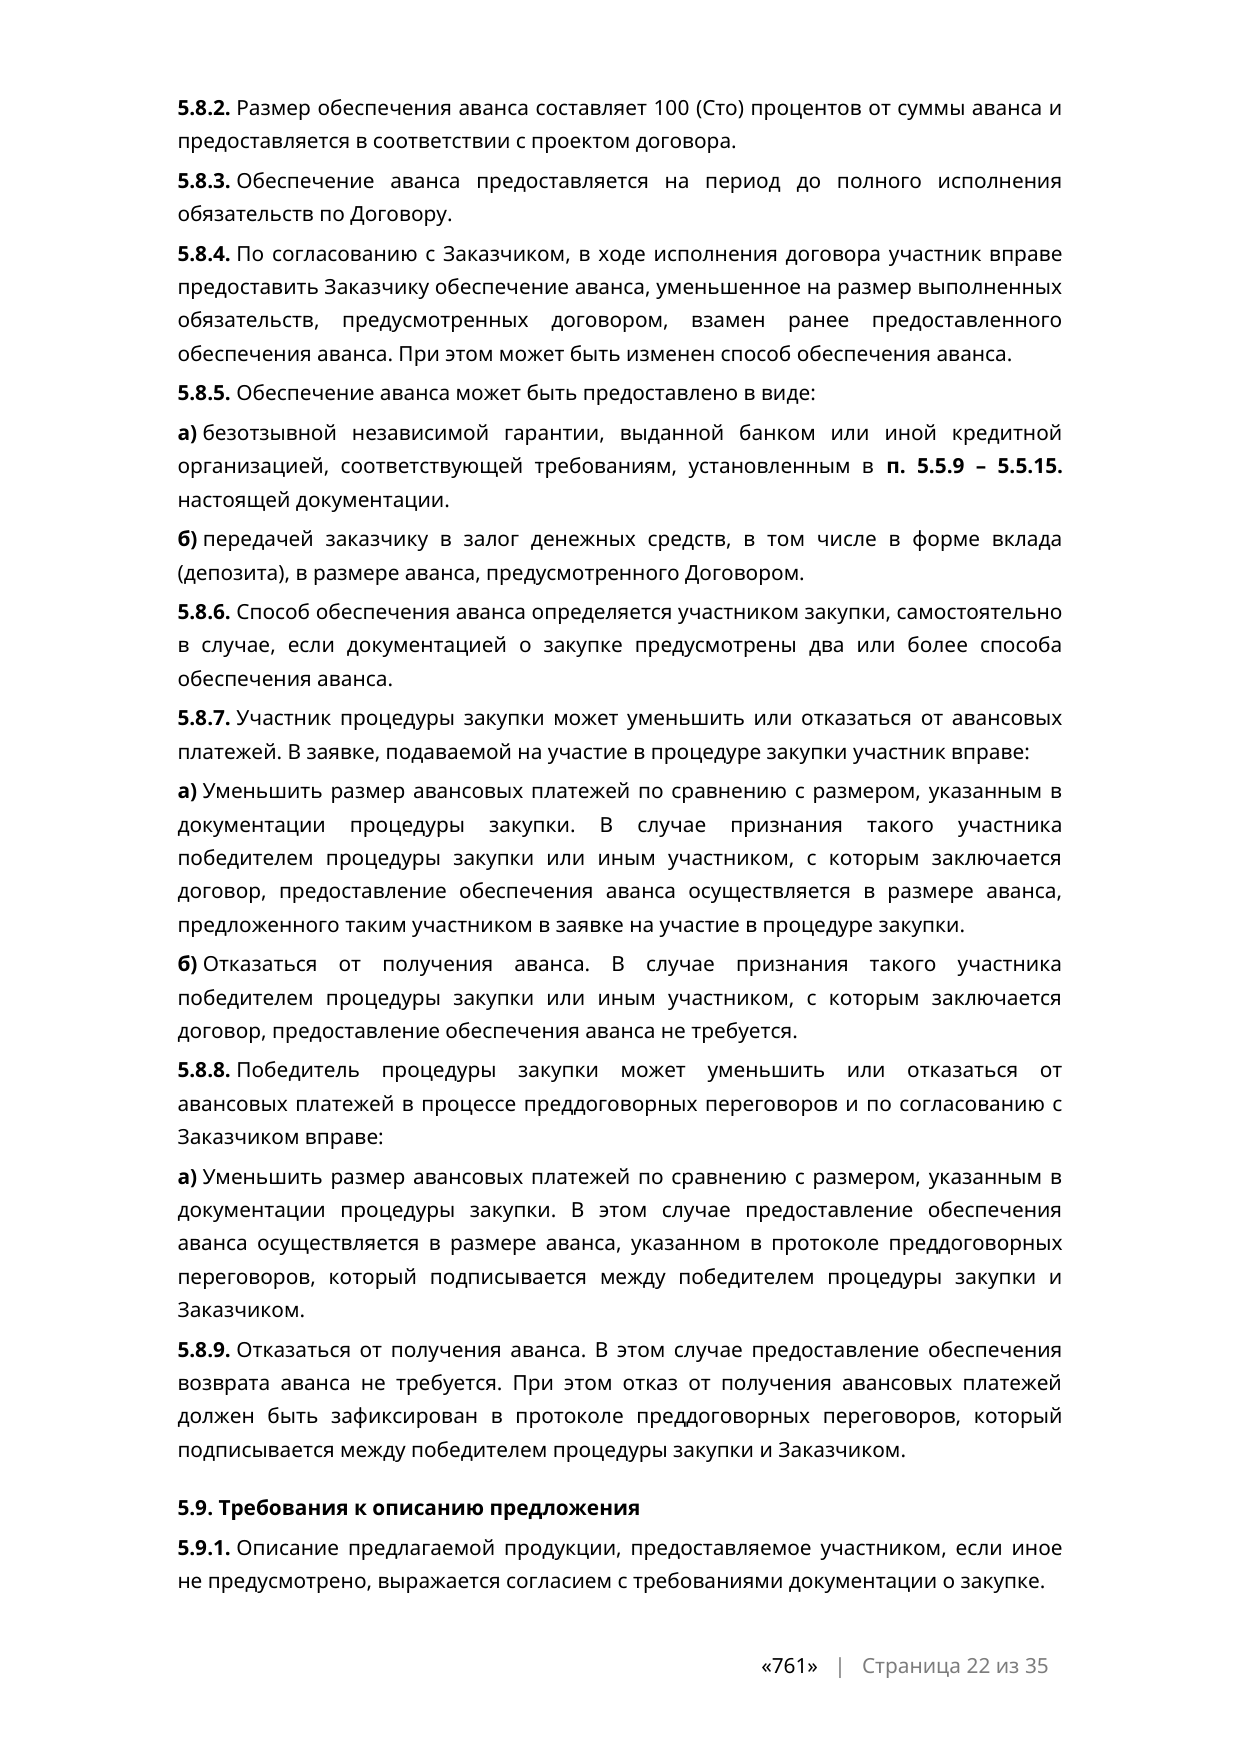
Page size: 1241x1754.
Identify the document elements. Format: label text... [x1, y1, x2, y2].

text Отказаться от получения аванса. В этом случае предоставление обеспечения возврата аванса не требуется. При этом отказ от получения авансовых платежей должен быть зафиксирован в протоколе преддоговорных переговоров, который подписывается между победителем процедуры закупки и Заказчиком. [177, 1330, 1063, 1464]
text Описание предлагаемой продукции, предоставляемое участником, если иное не предусмотрено, выражается согласием с требованиями документации о закупке. [177, 1528, 1063, 1595]
text Отказаться от получения аванса. В случае признания такого участника победителем процедуры закупки или иным участником, с которым заключается договор, предоставление обеспечения аванса не требуется. [177, 945, 1063, 1045]
text Участник процедуры закупки может уменьшить или отказаться от авансовых платежей. В заявке, подаваемой на участие в процедуре закупки участник вправе: [177, 699, 1063, 766]
text Требования к описанию предложения [177, 1489, 1063, 1522]
text Уменьшить размер авансовых платежей по сравнению с размером, указанным в документации процедуры закупки. В этом случае предоставление обеспечения аванса осуществляется в размере аванса, указанном в протоколе преддоговорных переговоров, который подписывается между победителем процедуры закупки и Заказчиком. [177, 1157, 1063, 1324]
text По согласованию с Заказчиком, в ходе исполнения договора участник вправе предоставить Заказчику обеспечение аванса, уменьшенное на размер выполненных обязательств, предусмотренных договором, взамен ранее предоставленного обеспечения аванса. При этом может быть изменен способ обеспечения аванса. [177, 234, 1063, 368]
text Уменьшить размер авансовых платежей по сравнению с размером, указанным в документации процедуры закупки. В случае признания такого участника победителем процедуры закупки или иным участником, с которым заключается договор, предоставление обеспечения аванса осуществляется в размере аванса, предложенного таким участником в заявке на участие в процедуре закупки. [177, 772, 1063, 939]
text Победитель процедуры закупки может уменьшить или отказаться от авансовых платежей в процессе преддоговорных переговоров и по согласованию с Заказчиком вправе: [177, 1051, 1063, 1151]
text передачей заказчику в залог денежных средств, в том числе в форме вклада (депозита), в размере аванса, предусмотренного Договором. [177, 520, 1063, 587]
text Размер обеспечения аванса составляет 100 (Сто) процентов от суммы аванса и предоставляется в соответствии с проектом договора. [177, 89, 1063, 155]
text Способ обеспечения аванса определяется участником закупки, самостоятельно в случае, если документацией о закупке предусмотрены два или более способа обеспечения аванса. [177, 593, 1063, 693]
text Обеспечение аванса может быть предоставлено в виде: [177, 374, 1063, 407]
text Обеспечение аванса предоставляется на период до полного исполнения обязательств по Договору. [177, 162, 1063, 228]
text безотзывной независимой гарантии, выданной банком или иной кредитной организацией, соответствующей требованиям, установленным в п. 5.5.9 – 5.5.15. настоящей документации. [177, 414, 1063, 514]
